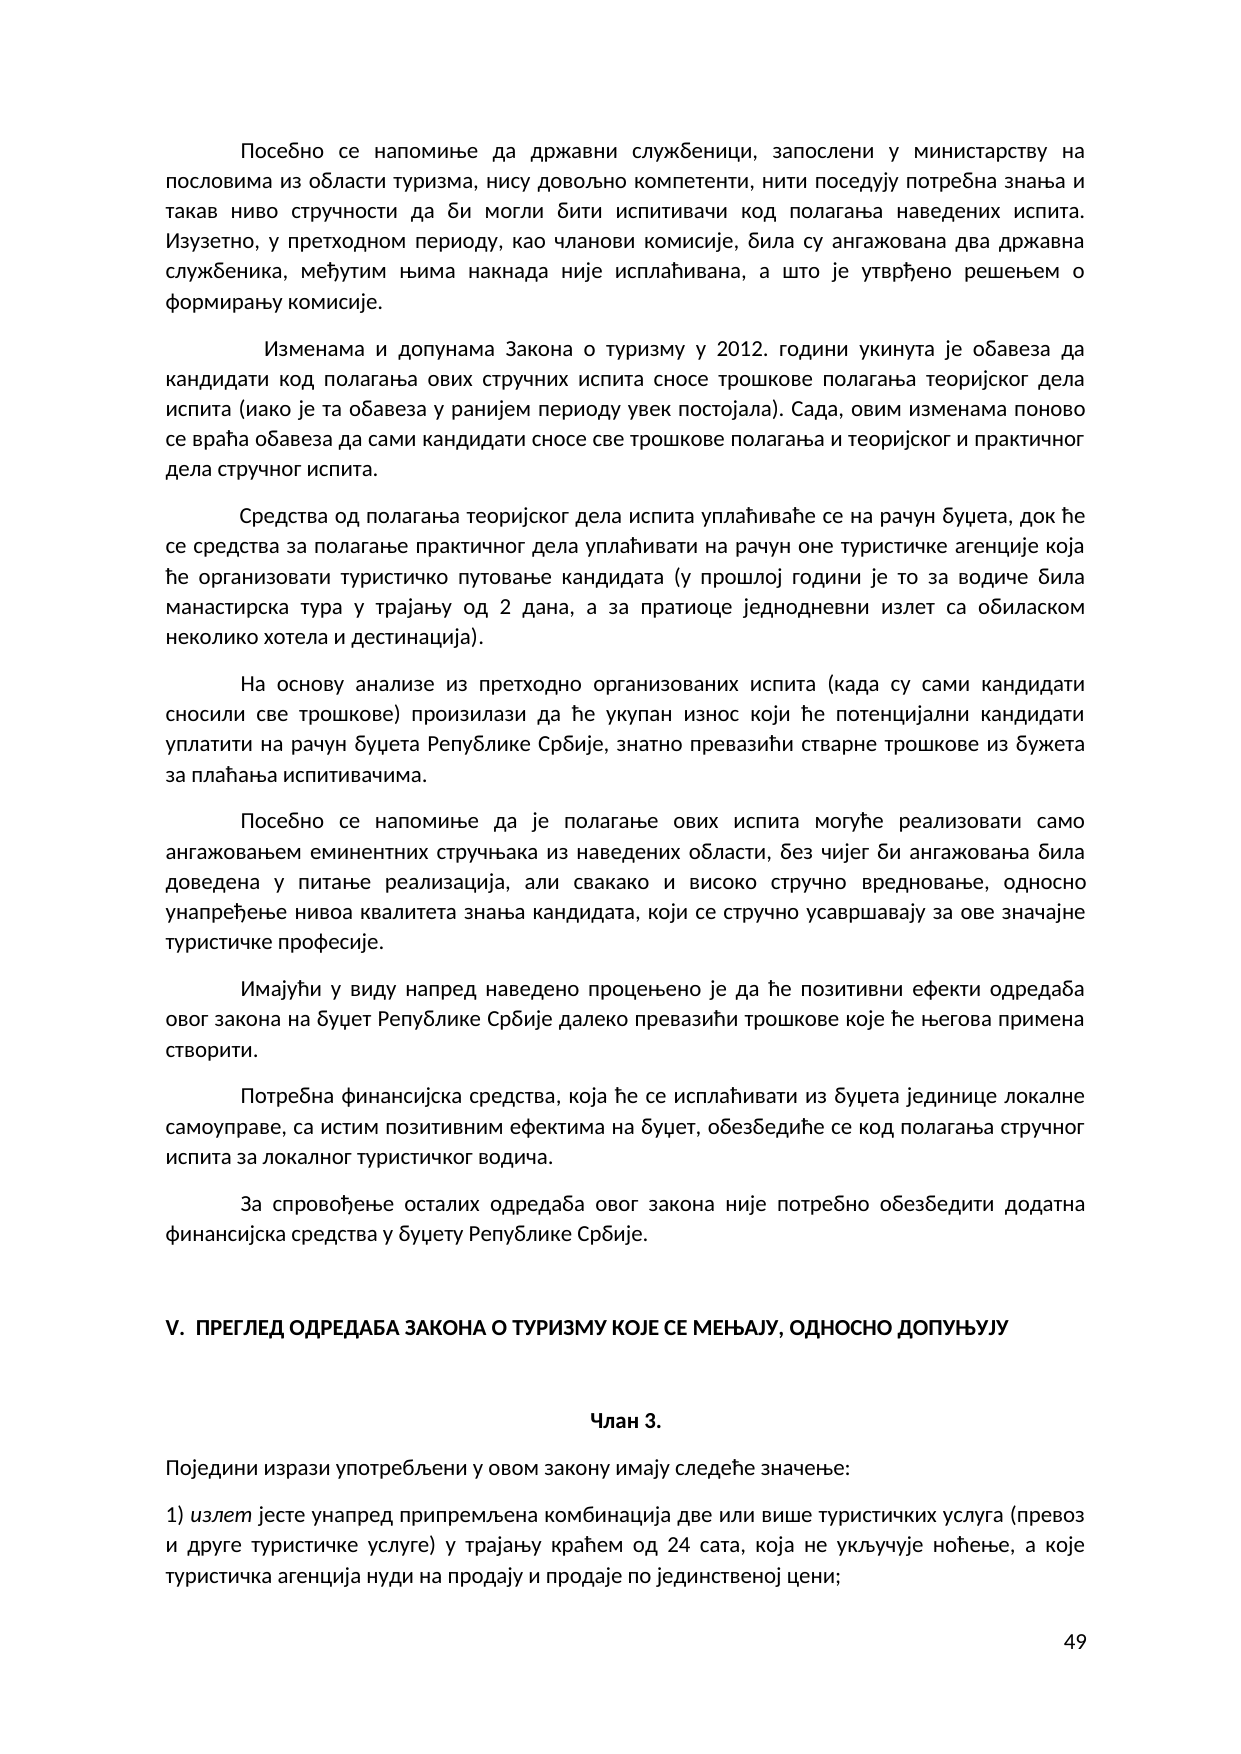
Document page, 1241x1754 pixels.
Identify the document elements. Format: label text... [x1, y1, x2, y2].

text За спровођење осталих одредаба овог закона није потребно обезбедити додатна финансијска средства у буџету Републике Србије. [165, 1189, 1087, 1247]
text Имајући у виду напред наведено процењено је да ће позитивни ефекти одредаба овог закона на буџет Републике Србије далеко превазићи трошкове које ће његова примена створити. [165, 974, 1087, 1063]
text V. ПРЕГЛЕД ОДРЕДАБА ЗАКОНА О ТУРИЗМУ КОЈЕ СЕ МЕЊАЈУ, ОДНОСНО ДОПУЊУЈУ [165, 1313, 1087, 1341]
text Посебно се напомиње да је полагање ових испита могуће реализовати само ангажовањем еминентних стручњака из наведених области, без чијег би ангажовања била доведена у питање реализација, али свакако и високо стручно вредновање, односно унапређење нивоа квалитета знања кандидата, који се стручно усавршавају за ове значајне туристичке професије. [165, 807, 1087, 897]
text Члан 3. [165, 1407, 1087, 1435]
text Посебно се напомиње да државни службеници, запослени у министарству на пословима из области туризма, нису довољно компетенти, нити поседују потребна знања и такав ниво стручности да би могли бити испитивачи код полагања наведених испита. Изузетно, у претходном периоду, као чланови комисије, била су ангажована два државна службеника, међутим њима накнада није исплаћивана, а што је утврђено решењем о формирању комисије. [165, 136, 1087, 315]
text Поједини изрази употребљени у овом закону имају следеће значење: [165, 1453, 1087, 1482]
text Изменама и допунама Закона о туризму у 2012. години укинута је обавеза да кандидати код полагања ових стручних испита сносе трошкове полагања теоријског дела испита (иако је та обавеза у ранијем периоду увек постојала). Сада, овим изменама поново се враћа обавеза да сами кандидати сносе све трошкове полагања и теоријског и практичног дела стручног испита. [165, 334, 1087, 483]
text На основу анализе из претходно организованих испита (када су сами кандидати сносили све трошкове) произилази да ће укупан износ који ће потенцијални кандидати уплатити на рачун буџета Републике Србије, знатно превазићи стварне трошкове из бужета за плаћања испитивачима. [165, 669, 1087, 788]
text Потребна финансијска средства, која ће се исплаћивати из буџета јединице локалне самоуправе, са истим позитивним ефектима на буџет, обезбедиће се код полагања стручног испита за локалног туристичког водича. [165, 1082, 1087, 1170]
text 1) излет јесте унапред припремљена комбинација две или више туристичких услуга (превоз и друге туристичке услуге) у трајању краћем од 24 сата, која не укључује ноћење, а које туристичка агенција нуди на продају и продаје по јединственој цени; [165, 1500, 1087, 1589]
text Средства од полагања теоријског дела испита уплаћиваће се на рачун буџета, док ће се средства за полагање практичног дела уплаћивати на рачун оне туристичке агенције која ће организовати туристичко путовање кандидата (у прошлој години је то за водиче била манастирска тура у трајању од 2 дана, а за пратиоце једнодневни излет са обиласком неколико хотела и дестинација). [165, 501, 1087, 650]
text Посебно се напомиње да је полагање ових испита могуће реализовати само ангажовањем еминентних стручњака из наведених области, без чијег би ангажовања била доведена у питање реализација, али свакако и високо стручно вредновање, односно унапређење нивоа квалитета знања кандидата, који се стручно усавршавају за ове значајне туристичке професије. [165, 925, 1087, 956]
